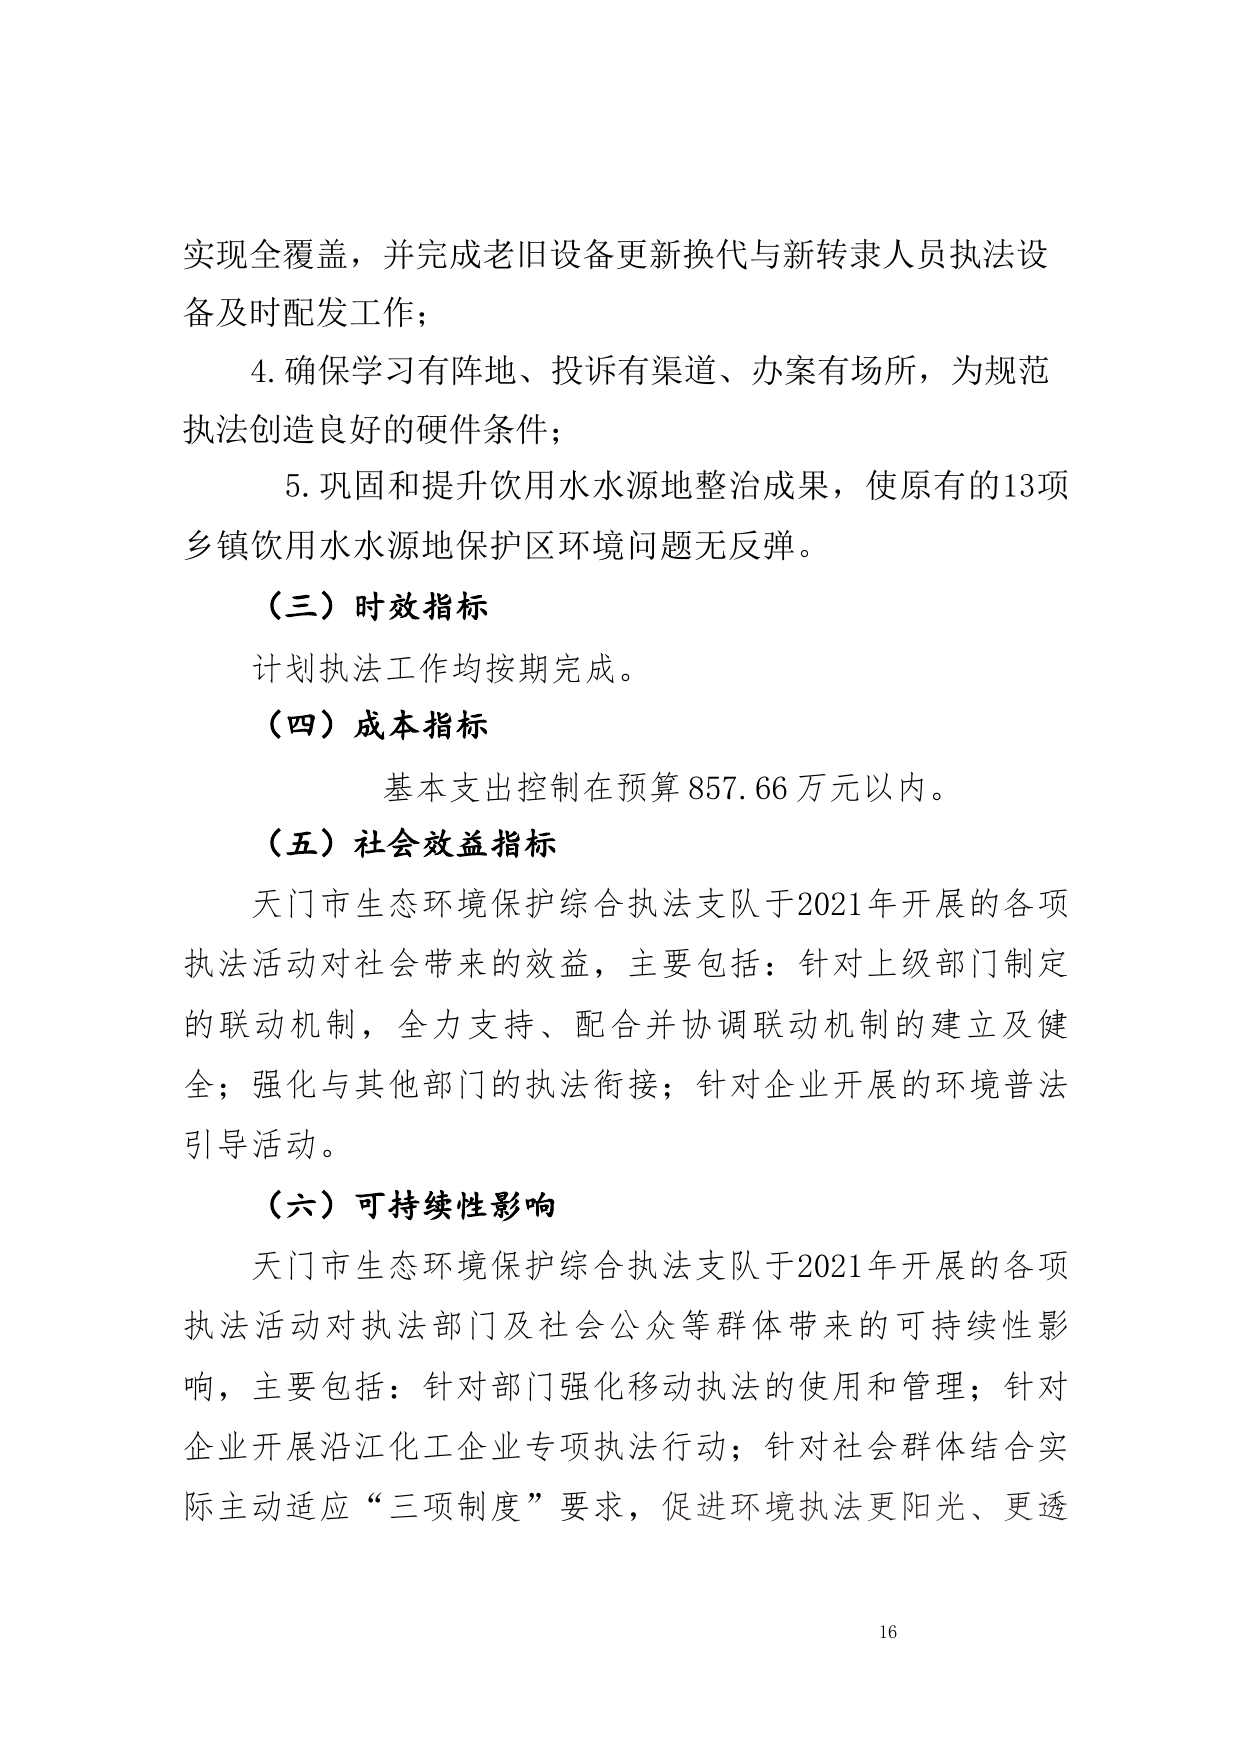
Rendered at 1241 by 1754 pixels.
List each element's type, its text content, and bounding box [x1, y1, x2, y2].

list （五）社会效益指标 [182, 811, 1070, 871]
list 计划执法工作均按期完成。 [182, 634, 1070, 692]
text 5.巩固和提升饮用水水源地整治成果，使原有的13项乡镇饮用水水源地保护区环境问题无反弹。 [182, 453, 1070, 573]
text 天门市生态环境保护综合执法支队于2021年开展的各项执法活动对社会带来的效益，主要包括：针对上级部门制定的联动机制，全力支持、配合并协调联动机制的建立及健全；强化与其他部门的执法衔接；针对企业开展的环境普法引导活动。 [182, 871, 1070, 1173]
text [182, 1233, 1070, 1534]
text 基本支出控制在预算857.66万元以内。 [313, 752, 1070, 811]
text （六）可持续性影响 [182, 1173, 1070, 1233]
list 4.确保学习有阵地、投诉有渠道、办案有场所，为规范执法创造良好的硬件条件； [182, 336, 1070, 453]
list （四）成本指标 [182, 692, 1070, 752]
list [182, 219, 1070, 336]
list （三）时效指标 [182, 573, 1070, 634]
